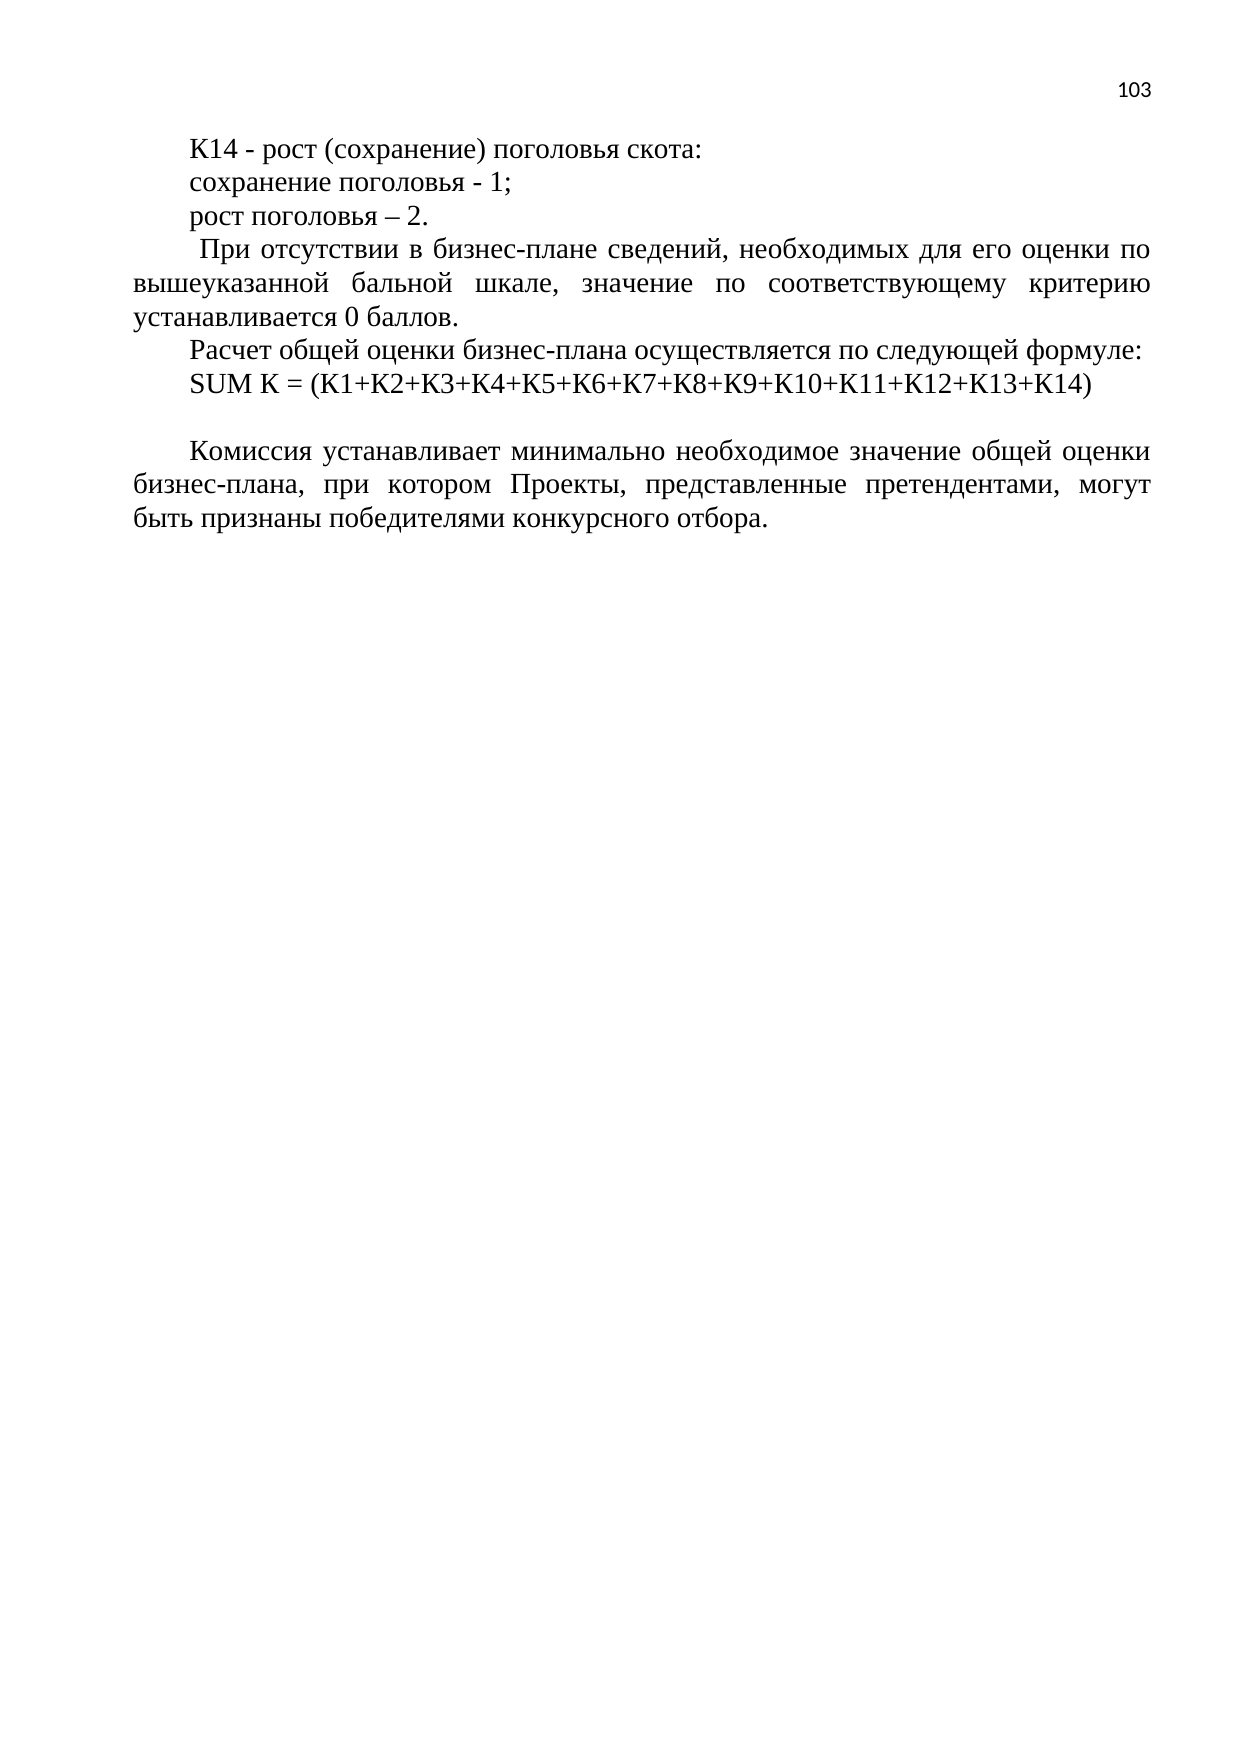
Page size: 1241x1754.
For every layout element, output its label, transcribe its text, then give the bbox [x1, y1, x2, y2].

text К14 - рост (сохранение) поголовья скота: [133, 131, 1152, 164]
text рост поголовья – 2. [133, 198, 1152, 232]
text Расчет общей оценки бизнес-плана осуществляется по следующей формуле: [133, 332, 1152, 366]
text сохранение поголовья - 1; [133, 164, 1152, 198]
text При отсутствии в бизнес-плане сведений, необходимых для его оценки по вышеуказанной бальной шкале, значение по соответствующему критерию устанавливается 0 баллов. [133, 232, 1152, 332]
text Комиссия устанавливает минимально необходимое значение общей оценки бизнес-плана, при котором Проекты, представленные претендентами, могут быть признаны победителями конкурсного отбора. [133, 433, 1152, 533]
text SUM К = (К1+К2+К3+К4+К5+К6+К7+К8+К9+К10+К11+К12+К13+К14) [133, 366, 1152, 399]
